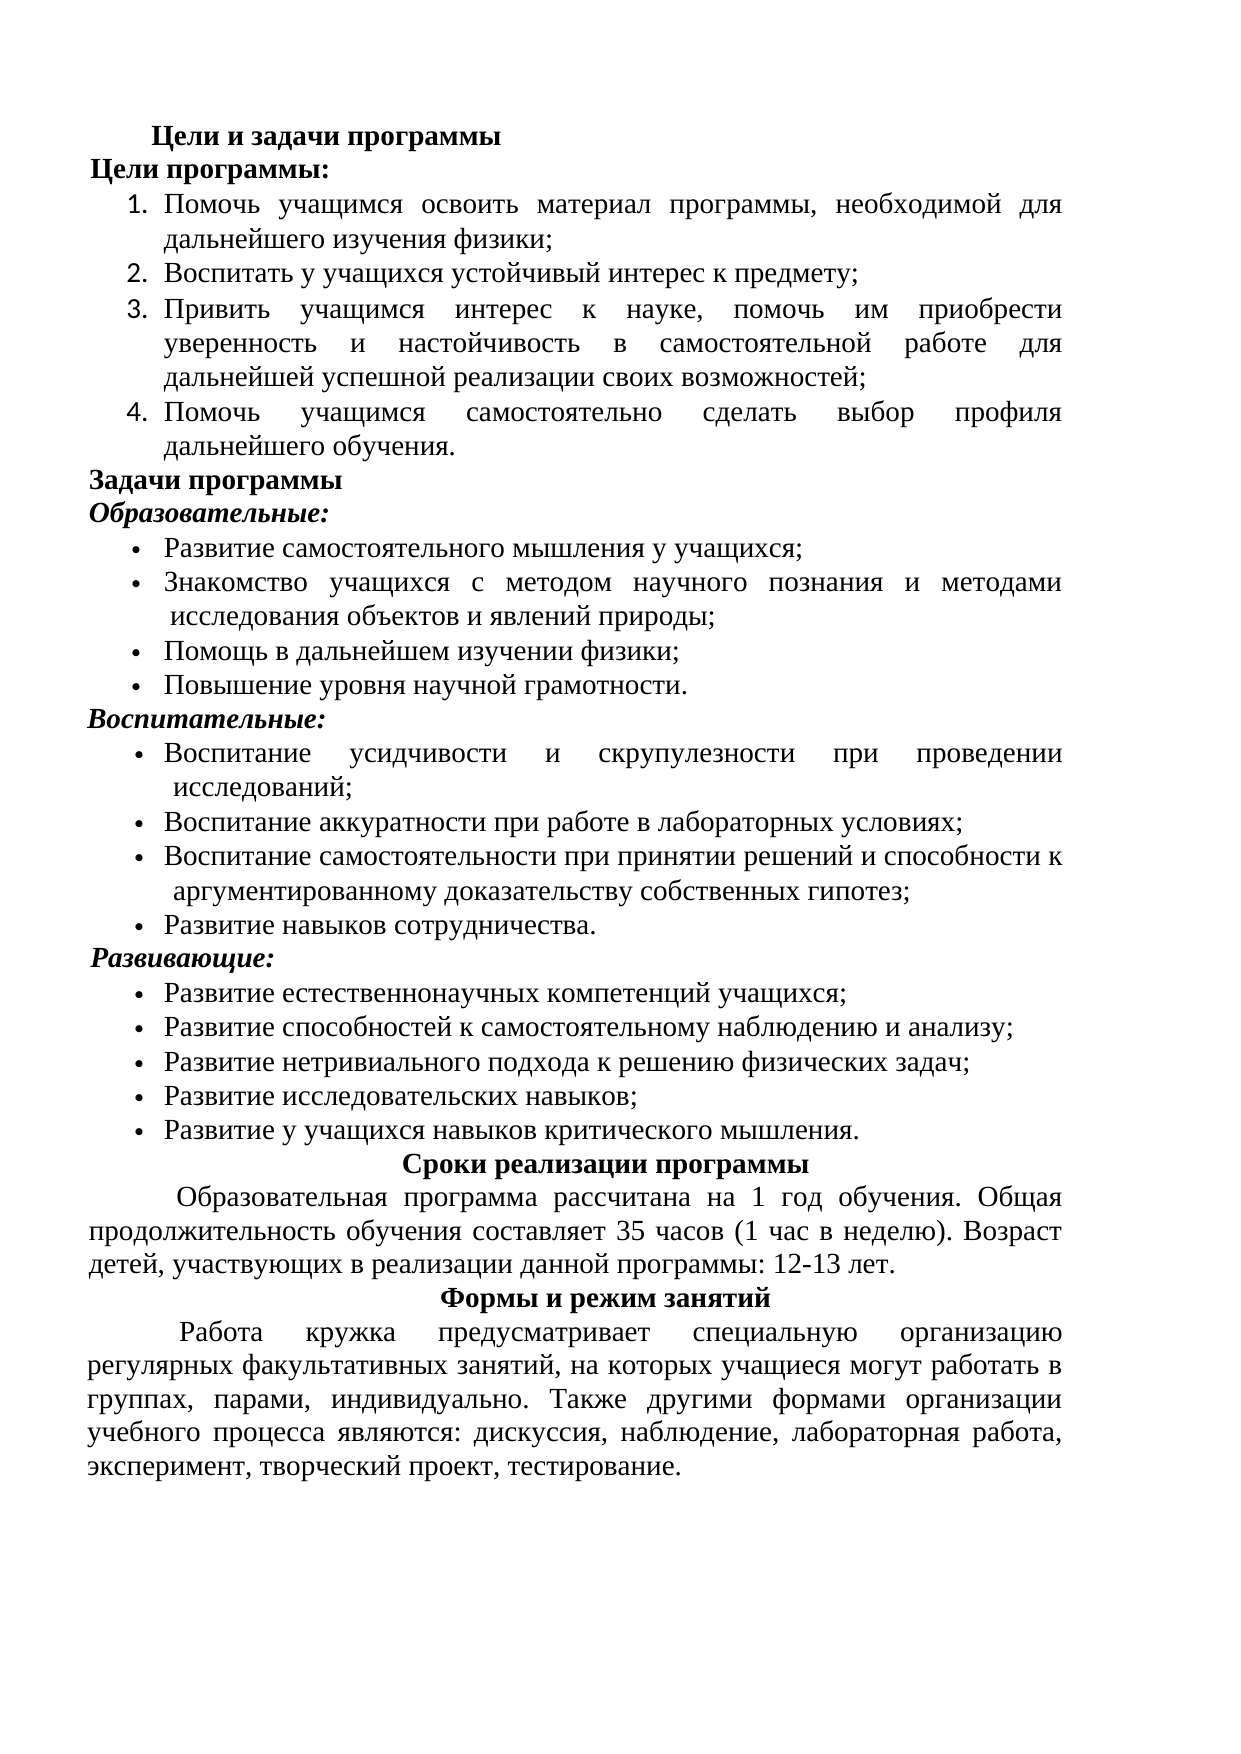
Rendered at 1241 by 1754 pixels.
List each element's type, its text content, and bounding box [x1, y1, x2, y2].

list Воспитание усидчивости и скрупулезности при проведении исследований; [135, 734, 1063, 803]
list Помочь учащимся освоить материал программы, необходимой для дальнейшего изучения физики; [126, 185, 1063, 254]
text Сроки реализации программы [88, 1146, 1063, 1179]
list Помощь в дальнейшем изучении физики; [132, 632, 1063, 666]
list Привить учащимся интерес к науке, помочь им приобрести уверенность и настойчивость в самостоятельной работе для дальнейшей успешной реализации своих возможностей; [126, 290, 1063, 393]
text Цели и задачи программы [88, 118, 1063, 152]
list Развитие навыков сотрудничества. [135, 906, 1063, 941]
list Помочь учащимся самостоятельно сделать выбор профиля дальнейшего обучения. [126, 393, 1063, 462]
text Цели программы: [90, 152, 1063, 185]
list Развитие нетривиального подхода к решению физических задач; [135, 1043, 1063, 1077]
text Образовательная программа рассчитана на 1 год обучения. Общая продолжительность обучения составляет 35 часов (1 час в неделю). Возраст детей, участвующих в реализации данной программы: 12-13 лет. [88, 1179, 1063, 1280]
text Развивающие: [90, 941, 1063, 974]
list Воспитание аккуратности при работе в лабораторных условиях; [135, 803, 1063, 837]
text Формы и режим занятий [88, 1280, 1063, 1314]
text Воспитательные: [87, 701, 1063, 734]
list Развитие способностей к самостоятельному наблюдению и анализу; [135, 1008, 1063, 1043]
list Развитие исследовательских навыков; [135, 1077, 1063, 1112]
text Задачи программы [88, 462, 1061, 495]
text Работа кружка предусматривает специальную организацию регулярных факультативных занятий, на которых учащиеся могут работать в группах, парами, индивидуально. Также другими формами организации учебного процесса являются: дискуссия, наблюдение, лабораторная работа, эксперимент, творческий проект, тестирование. [87, 1314, 1063, 1481]
list Развитие самостоятельного мышления у учащихся; [132, 529, 1063, 563]
list Воспитание самостоятельности при принятии решений и способности к аргументированному доказательству собственных гипотез; [135, 837, 1063, 906]
list Развитие естественнонаучных компетенций учащихся; [135, 974, 1063, 1008]
text Образовательные: [88, 495, 1063, 529]
list Повышение уровня научной грамотности. [132, 666, 1063, 701]
list Развитие у учащихся навыков критического мышления. [135, 1112, 1063, 1146]
list Знакомство учащихся с методом научного познания и методами исследования объектов и явлений природы; [132, 563, 1063, 632]
list Воспитать у учащихся устойчивый интерес к предмету; [126, 254, 1063, 290]
